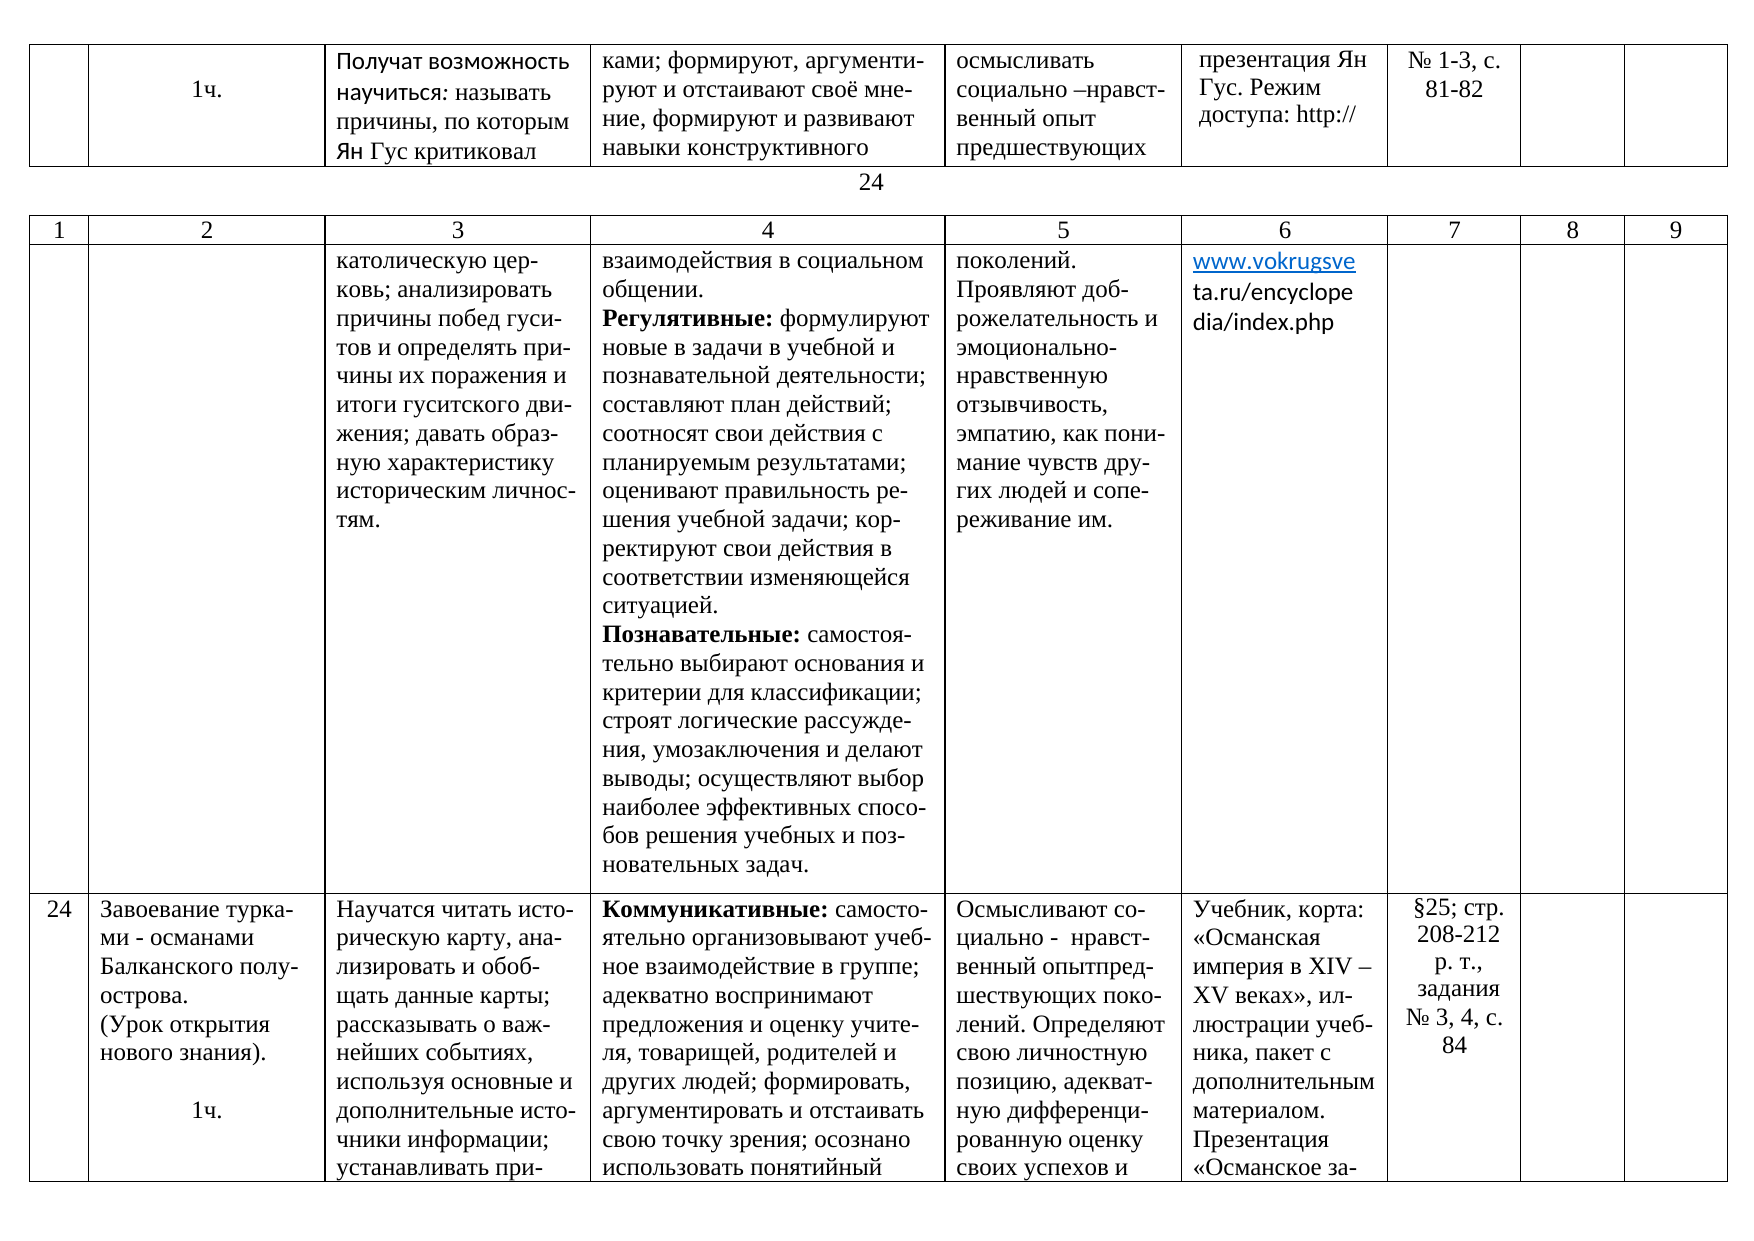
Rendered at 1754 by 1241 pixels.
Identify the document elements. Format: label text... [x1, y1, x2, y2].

table_cell [1625, 45, 1727, 166]
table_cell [326, 45, 590, 166]
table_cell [89, 45, 324, 166]
table_header 3 [326, 216, 590, 244]
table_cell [946, 45, 1181, 166]
table_header 5 [946, 216, 1181, 244]
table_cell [1388, 45, 1520, 166]
table_cell 24 [30, 894, 88, 1181]
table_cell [1182, 894, 1387, 1181]
table_header 6 [1182, 216, 1387, 244]
table_header 2 [89, 216, 324, 244]
table_header 4 [591, 216, 944, 244]
table_cell [1625, 894, 1727, 1181]
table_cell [326, 894, 590, 1181]
text 24 [15, 167, 1728, 196]
table_cell 23 [30, 45, 88, 166]
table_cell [591, 45, 944, 166]
table_header 7 [1388, 216, 1520, 244]
table_cell [1625, 245, 1727, 893]
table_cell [946, 894, 1181, 1181]
table_cell [30, 245, 88, 893]
table_cell взаимодействия в социальном общении. Регулятивные: формулируют новые в задачи в учебной и познавательной деятельности; составляют план действий; соотносят свои действия с планируемым результатами; оценивают правильность ре-шения учебной задачи; кор-ректируют свои действия в соответствии изменяющейся ситуацией. Познавательные: самостоя-тельно выбирают основания и критерии для классификации; строят логические рассужде-ния, умозаключения и делают выводы; осуществляют выбор наиболее эффективных спосо-бов решения учебных и поз-новательных задач. [591, 245, 944, 893]
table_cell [89, 894, 324, 1181]
table_cell [1388, 245, 1520, 893]
table_header 8 [1521, 216, 1624, 244]
table_cell [1521, 245, 1624, 893]
table_header 9 [1625, 216, 1727, 244]
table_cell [1182, 45, 1387, 166]
table_cell [1521, 45, 1624, 166]
table_cell [89, 245, 324, 893]
table_cell www.vokrugsve ta.ru/encyclope dia/index.php [1182, 245, 1387, 893]
table_cell поколений. Проявляют доброжелательность и эмоционально- нравственную отзывчивость, эмпатию, как пони-мание чувств дру-гих людей и сопе-реживание им. [946, 245, 1181, 893]
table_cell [591, 894, 944, 1181]
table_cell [1388, 894, 1520, 1181]
table_header 1 [30, 216, 88, 244]
table_cell [1521, 894, 1624, 1181]
table_cell католическую цер-ковь; анализировать причины побед гуси-тов и определять при-чины их поражения и итоги гуситского дви-жения; давать образ-ную характеристику историческим личнос-тям. [326, 245, 590, 893]
